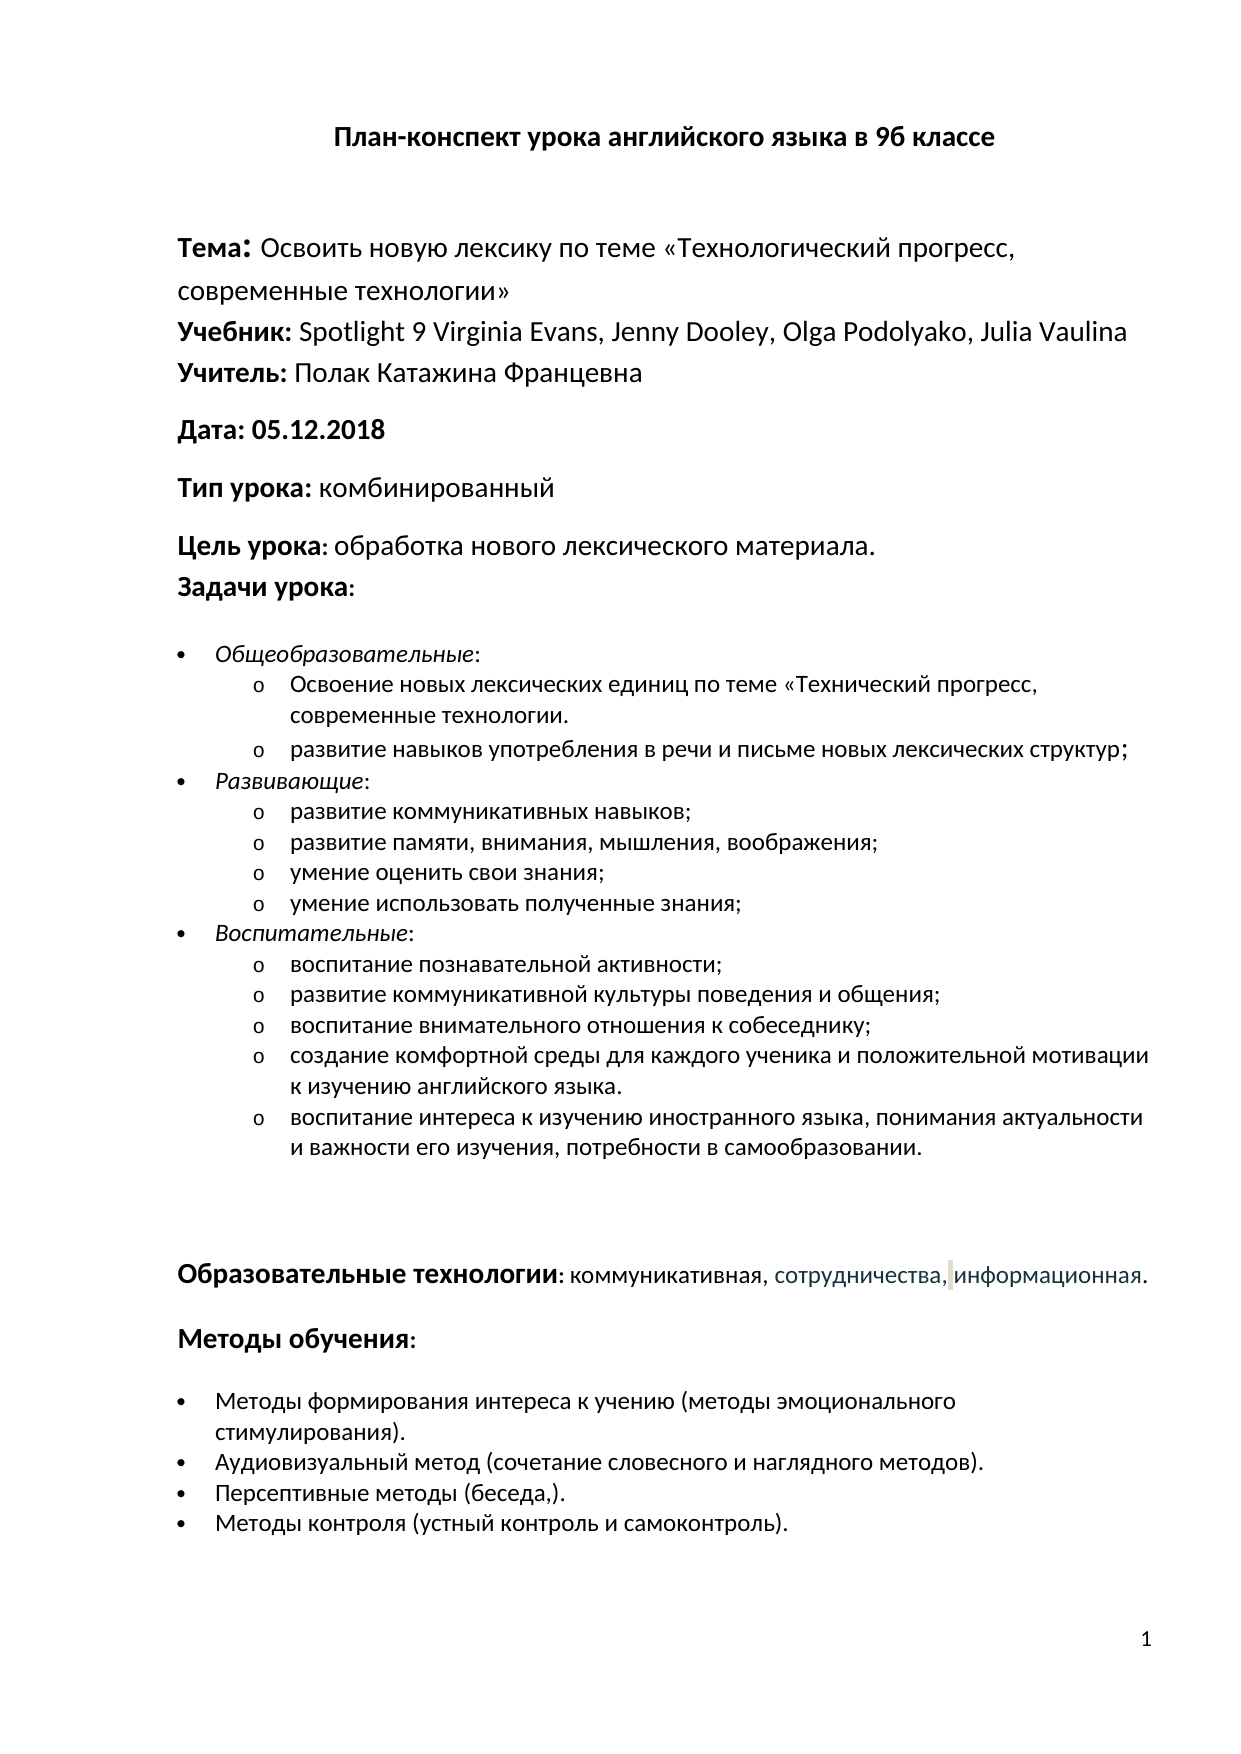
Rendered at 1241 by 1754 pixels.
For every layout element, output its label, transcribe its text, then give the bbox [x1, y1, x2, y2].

list развитие коммуникативных навыков; [252, 795, 1152, 826]
list Общеобразовательные: [177, 638, 1152, 668]
text Тема: Освоить новую лексику по теме «Технологический прогресс, современные технологии» [177, 221, 1152, 308]
text Учитель: Полак Катажина Францевна [177, 354, 1152, 389]
list развитие навыков употребления в речи и письме новых лексических структур; [252, 729, 1152, 765]
list Методы контроля (устный контроль и самоконтроль). [177, 1507, 1152, 1538]
list Персептивные методы (беседа,). [177, 1477, 1152, 1507]
list Методы формирования интереса к учению (методы эмоционального стимулирования). [177, 1385, 1152, 1446]
text Тип урока: комбинированный [177, 469, 1152, 505]
list воспитание внимательного отношения к собеседнику; [252, 1009, 1152, 1039]
text Цель урока: обработка нового лексического материала. Задачи урока: [177, 527, 1152, 603]
list Развивающие: [177, 765, 1152, 795]
text Образовательные технологии: коммуникативная, сотрудничества, информационная. [177, 1256, 1152, 1291]
text Учебник: Spotlight 9 Virginia Evans, Jenny Dooley, Olga Podolyako, Julia Vaulina [177, 313, 1152, 348]
text План-конспект урока английского языка в 9б классе [177, 118, 1152, 154]
list развитие коммуникативной культуры поведения и общения; [252, 978, 1152, 1009]
list умение использовать полученные знания; [252, 887, 1152, 917]
list умение оценить свои знания; [252, 856, 1152, 887]
list Воспитательные: [177, 917, 1152, 948]
text Дата: 05.12.2018 [177, 411, 1152, 447]
list воспитание интереса к изучению иностранного языка, понимания актуальности и важности его изучения, потребности в самообразовании. [252, 1101, 1152, 1162]
list Аудиовизуальный метод (сочетание словесного и наглядного методов). [177, 1446, 1152, 1477]
list развитие памяти, внимания, мышления, воображения; [252, 826, 1152, 856]
text Методы обучения: [177, 1320, 1152, 1356]
list Освоение новых лексических единиц по теме «Технический прогресс, современные технологии. [252, 668, 1152, 729]
list воспитание познавательной активности; [252, 948, 1152, 978]
list создание комфортной среды для каждого ученика и положительной мотивации к изучению английского языка. [252, 1039, 1152, 1101]
